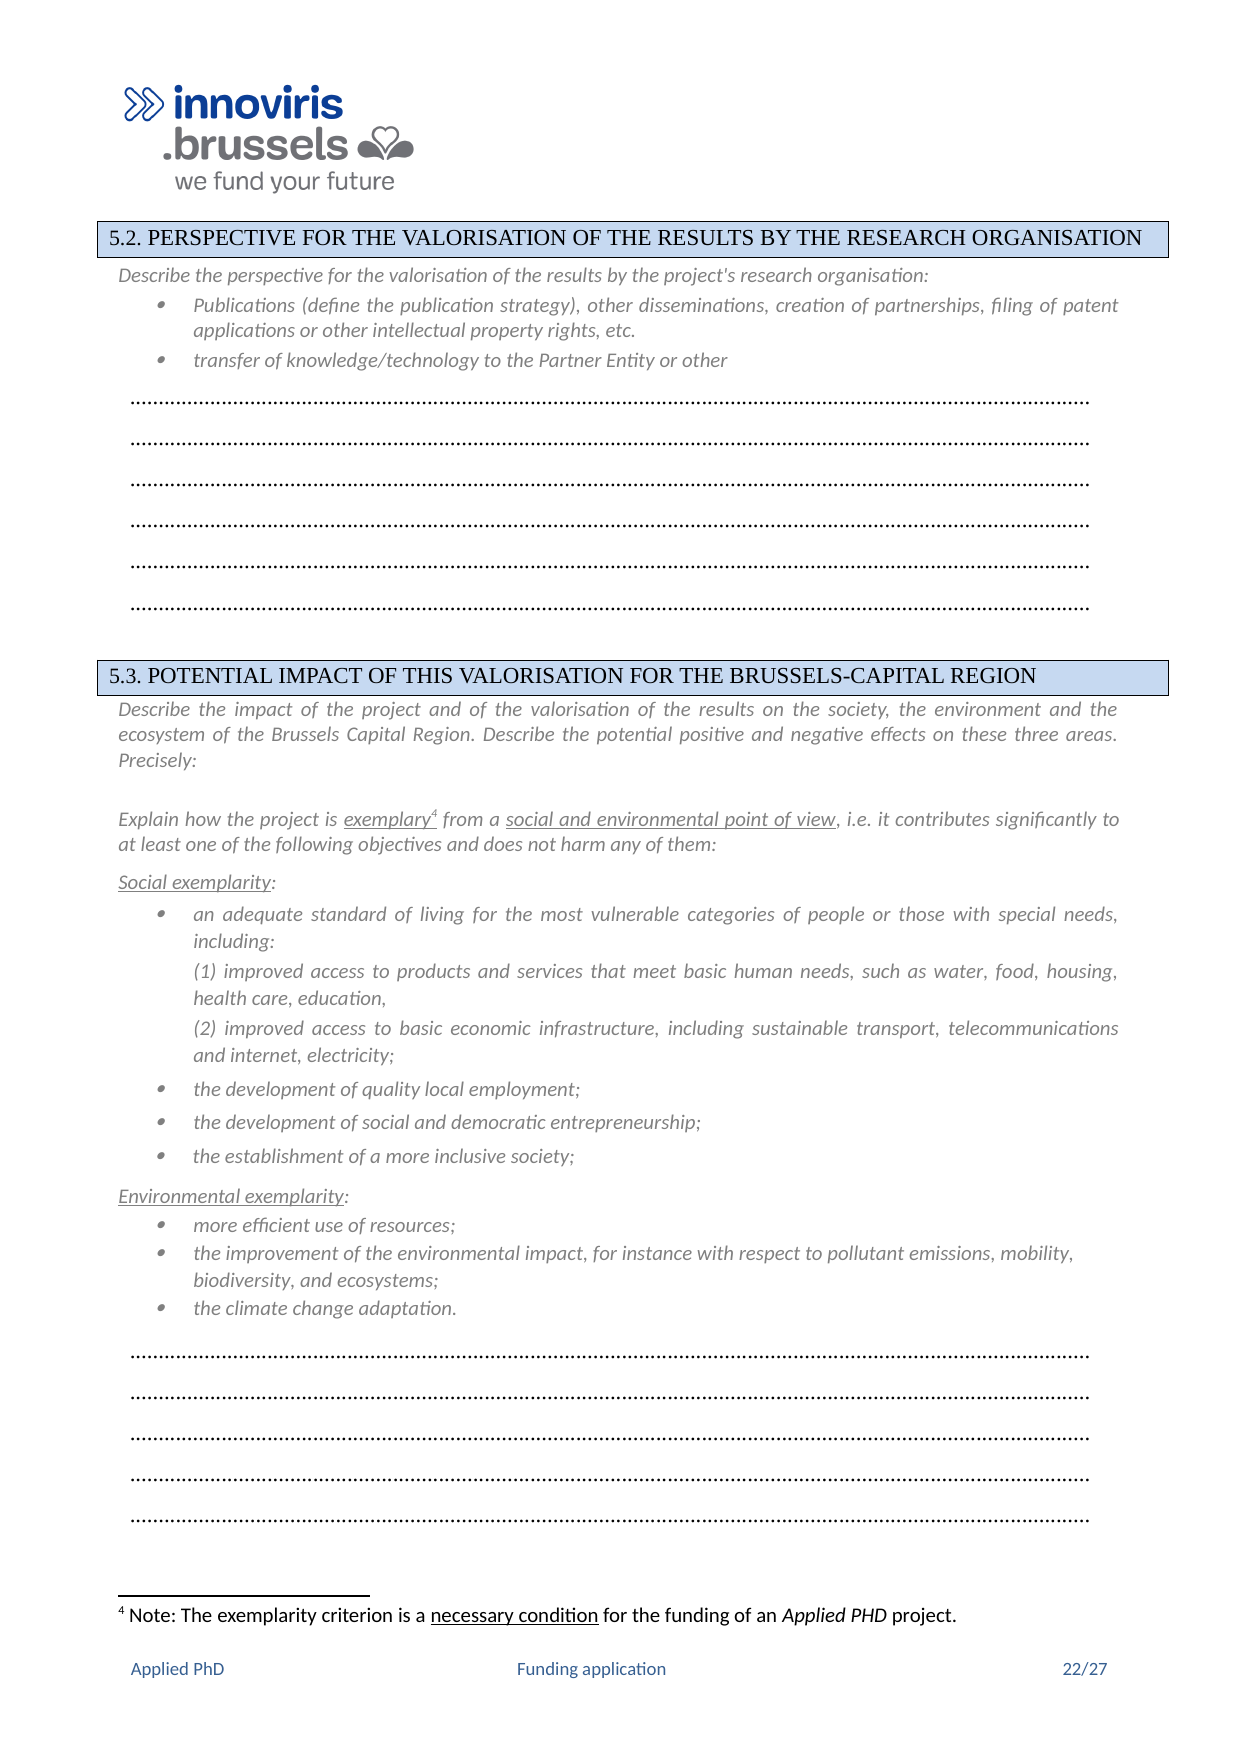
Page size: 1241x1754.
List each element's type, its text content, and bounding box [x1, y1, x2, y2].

text Describe the perspective for the valorisation of the results by the project's research organisation: [118, 262, 1122, 288]
picture [118, 75, 426, 194]
list the climate change adaptation. [156, 1295, 1122, 1320]
list the improvement of the environmental impact, for instance with respect to pollutant emissions, mobility, biodiversity, and ecosystems; [156, 1240, 1122, 1293]
list more efficient use of resources; [156, 1213, 1122, 1238]
text Describe the impact of the project and of the valorisation of the results on the society, the environment and the ecosystem of the Brussels Capital Region. Describe the potential positive and negative effects on these three areas. Precisely: [118, 696, 1122, 772]
text Explain how the project is exemplary from a social and environmental point of view, i.e. it contributes significantly to at least one of the following objectives and does not harm any of them: [118, 806, 1122, 857]
text Social exemplarity: [118, 869, 1122, 895]
list transfer of knowledge/technology to the Partner Entity or other [156, 347, 1122, 372]
text Environmental exemplarity: [118, 1183, 1122, 1208]
list the development of quality local employment; [156, 1076, 1122, 1101]
list (2) improved access to basic economic infrastructure, including sustainable transport, telecommunications and internet, electricity; [193, 1015, 1122, 1068]
list the establishment of a more inclusive society; [155, 1143, 1122, 1168]
list the development of social and democratic entrepreneurship; [156, 1109, 1122, 1135]
list Publications (define the publication strategy), other disseminations, creation of partnerships, filing of patent applications or other intellectual property rights, etc. [156, 292, 1122, 343]
table_header POTENTIAL IMPACT OF THIS VALORISATION FOR THE BRUSSELS-CAPITAL REGION [98, 661, 1168, 695]
table_header PERSPECTIVE FOR THE VALORISATION OF THE RESULTS BY THE RESEARCH ORGANISATION [98, 222, 1168, 257]
list (1) improved access to products and services that meet basic human needs, such as water, food, housing, health care, education, [193, 958, 1122, 1011]
list an adequate standard of living for the most vulnerable categories of people or those with special needs, including: [156, 901, 1122, 954]
